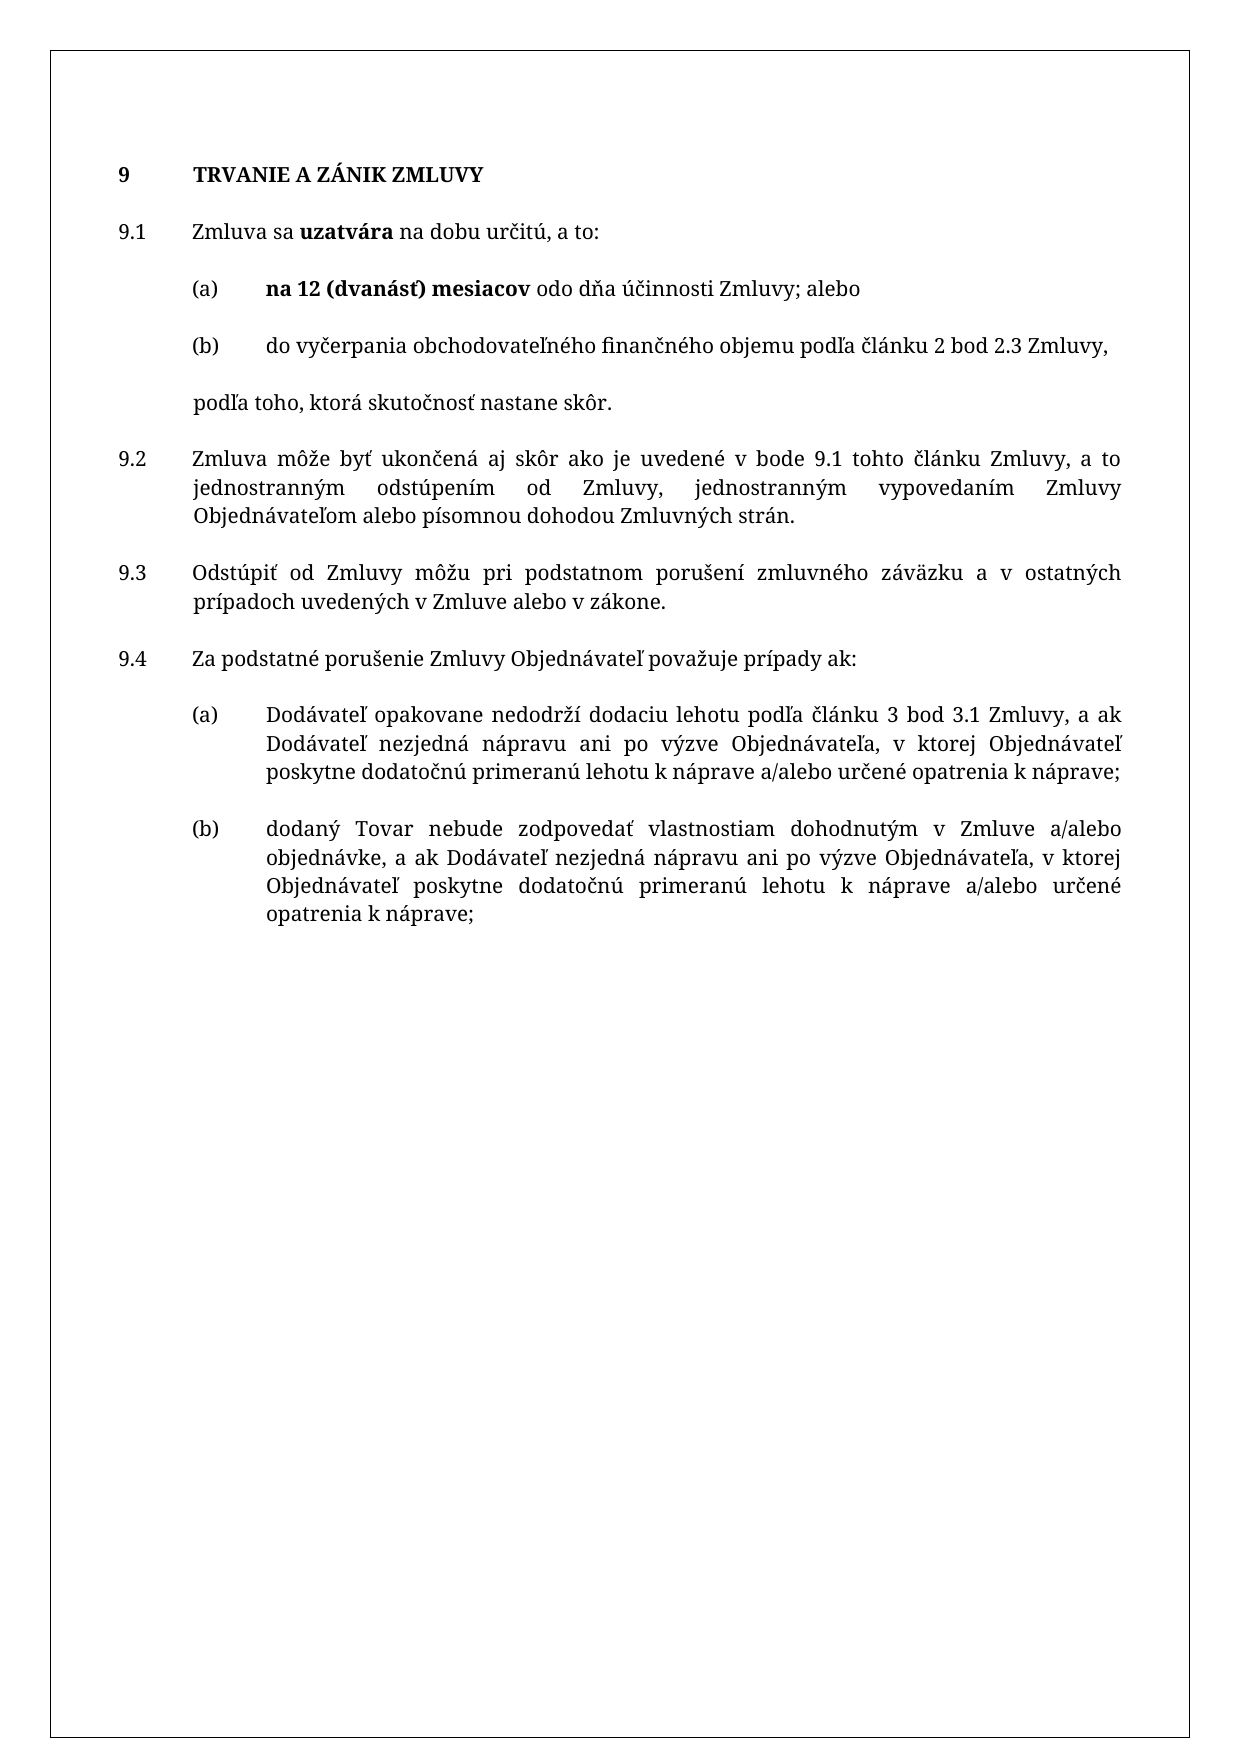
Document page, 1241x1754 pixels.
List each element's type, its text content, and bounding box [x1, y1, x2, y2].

list Dodávateľ opakovane nedodrží dodaciu lehotu podľa článku 3 bod 3.1 Zmluvy, a ak Dodávateľ nezjedná nápravu ani po výzve Objednávateľa, v ktorej Objednávateľ poskytne dodatočnú primeranú lehotu k náprave a/alebo určené opatrenia k náprave; [192, 701, 1122, 786]
list podľa toho, ktorá skutočnosť nastane skôr. [193, 388, 1122, 416]
list Za podstatné porušenie Zmluvy Objednávateľ považuje prípady ak: [118, 644, 1122, 672]
list na 12 (dvanásť) mesiacov odo dňa účinnosti Zmluvy; alebo [192, 274, 1122, 302]
list Odstúpiť od Zmluvy môžu pri podstatnom porušení zmluvného záväzku a v ostatných prípadoch uvedených v Zmluve alebo v zákone. [118, 558, 1122, 615]
list TRVANIE A ZÁNIK ZMLUVY [118, 160, 1122, 189]
list do vyčerpania obchodovateľného finančného objemu podľa článku 2 bod 2.3 Zmluvy, [192, 331, 1122, 359]
list dodaný Tovar nebude zodpovedať vlastnostiam dohodnutým v Zmluve a/alebo objednávke, a ak Dodávateľ nezjedná nápravu ani po výzve Objednávateľa, v ktorej Objednávateľ poskytne dodatočnú primeranú lehotu k náprave a/alebo určené opatrenia k náprave; [192, 814, 1122, 928]
list Zmluva môže byť ukončená aj skôr ako je uvedené v bode 9.1 tohto článku Zmluvy, a to jednostranným odstúpením od Zmluvy, jednostranným vypovedaním Zmluvy Objednávateľom alebo písomnou dohodou Zmluvných strán. [118, 444, 1122, 530]
list Zmluva sa uzatvára na dobu určitú, a to: [118, 217, 1122, 246]
